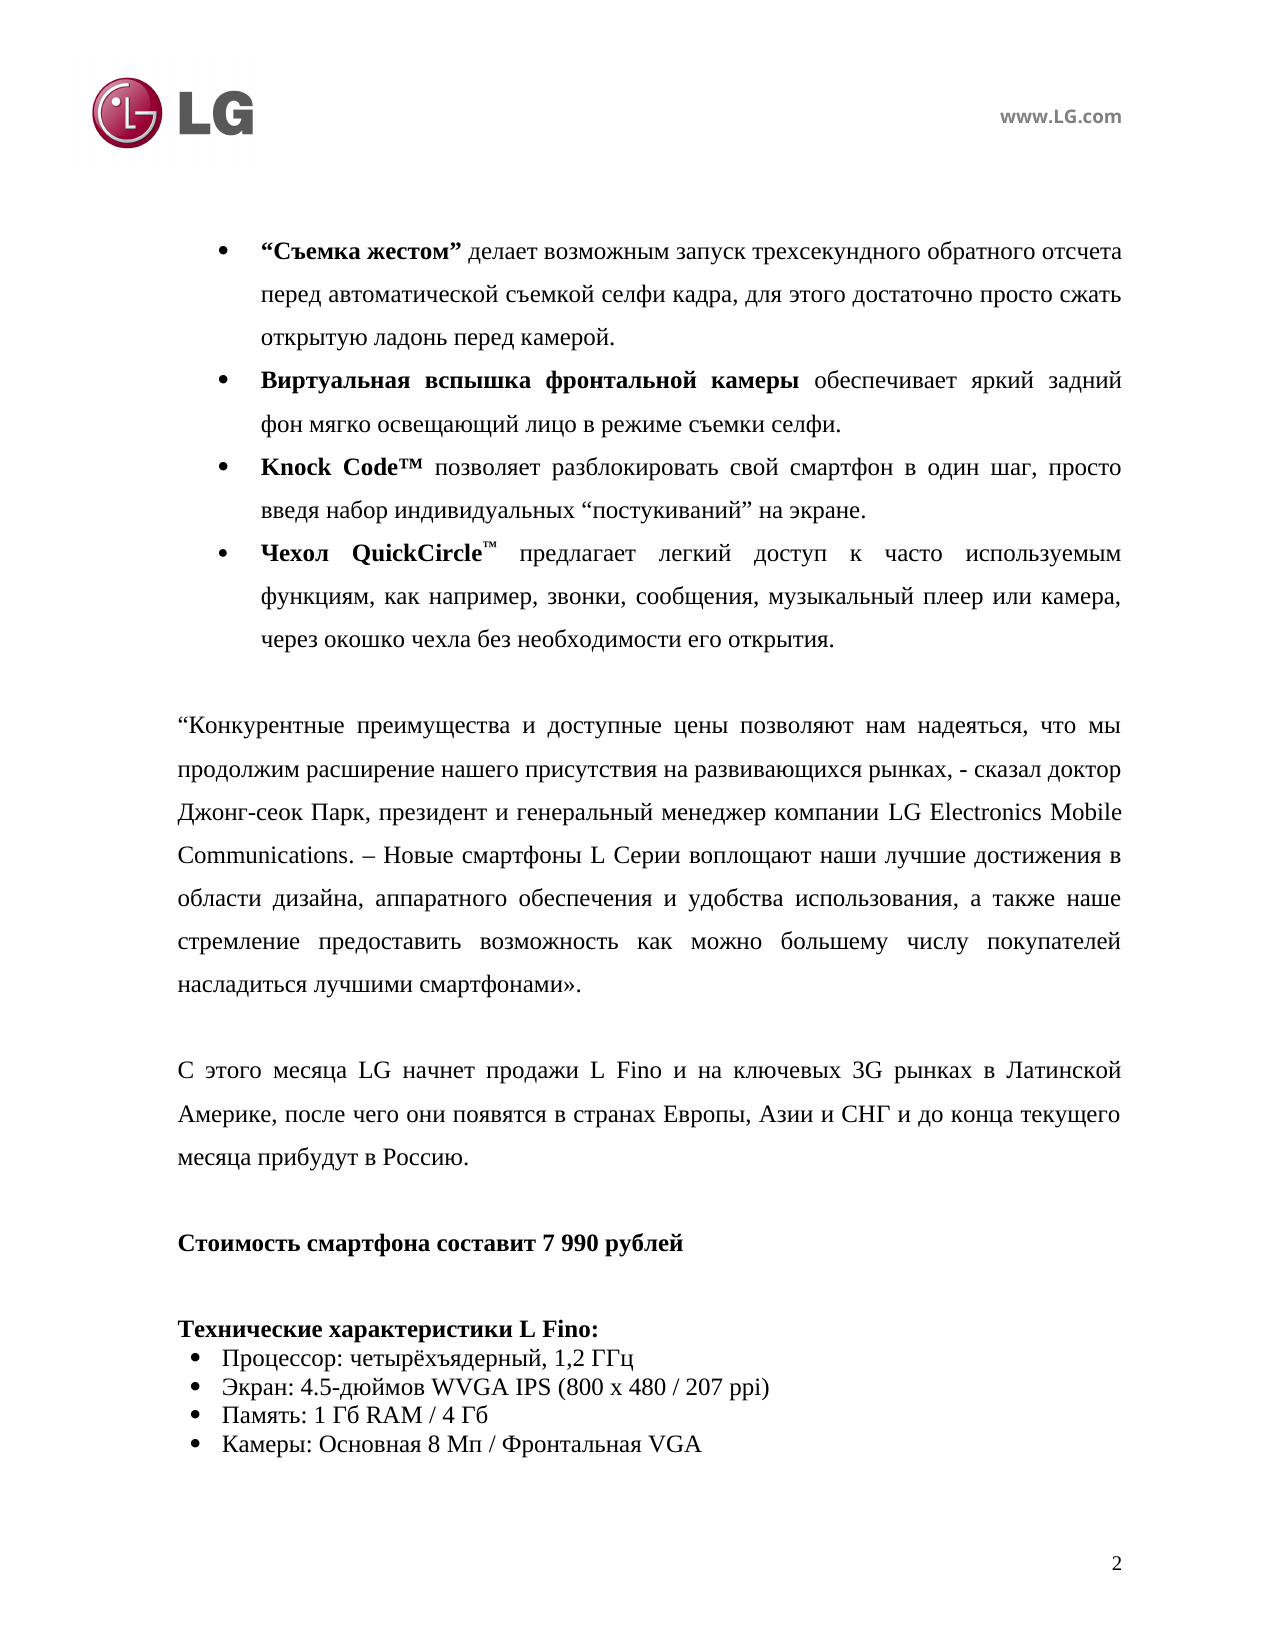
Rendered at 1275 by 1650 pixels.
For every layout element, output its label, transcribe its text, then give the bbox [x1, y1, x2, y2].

text “Конкурентные преимущества и доступные цены позволяют нам надеяться, что мы продолжим расширение нашего присутствия на развивающихся рынках, - сказал доктор Джонг-сеок Парк, президент и генеральный менеджер компании LG Electronics Mobile Communications. – Новые смартфоны L Серии воплощают наши лучшие достижения в области дизайна, аппаратного обеспечения и удобства использования, а также наше стремление предоставить возможность как можно большему числу покупателей насладиться лучшими смартфонами». [177, 711, 1122, 998]
text С этого месяца LG начнет продажи L Fino и на ключевых 3G рынках в Латинской Америке, после чего они появятся в странах Европы, Азии и СНГ и до конца текущего месяца прибудут в Россию. [177, 1056, 1122, 1171]
text Стоимость смартфона составит 7 990 рублей [177, 1228, 1122, 1257]
list Экран: 4.5-дюймов WVGA IPS (800 x 480 / 207 ppi) [191, 1372, 1122, 1401]
list Чехол QuickCircle™ предлагает легкий доступ к часто используемым функциям, как например, звонки, сообщения, музыкальный плеер или камера, через окошко чехла без необходимости его открытия. [219, 538, 1122, 653]
list “Съемка жестом” делает возможным запуск трехсекундного обратного отсчета перед автоматической съемкой селфи кадра, для этого достаточно просто сжать открытую ладонь перед камерой. [219, 236, 1122, 351]
list Память: 1 Гб RAM / 4 Гб [191, 1401, 1122, 1429]
list Виртуальная вспышка фронтальной камеры обеспечивает яркий задний фон мягко освещающий лицо в режиме съемки селфи. [219, 366, 1122, 437]
list Процессор: четырёхъядерный, 1,2 ГГц [191, 1343, 1122, 1372]
list Камеры: Основная 8 Мп / Фронтальная VGA [191, 1429, 1122, 1458]
list Knock Code™ позволяет разблокировать свой смартфон в один шаг, просто введя набор индивидуальных “постукиваний” на экране. [219, 452, 1122, 524]
picture [69, 55, 276, 172]
text Технические характеристики L Fino: [177, 1314, 1122, 1343]
